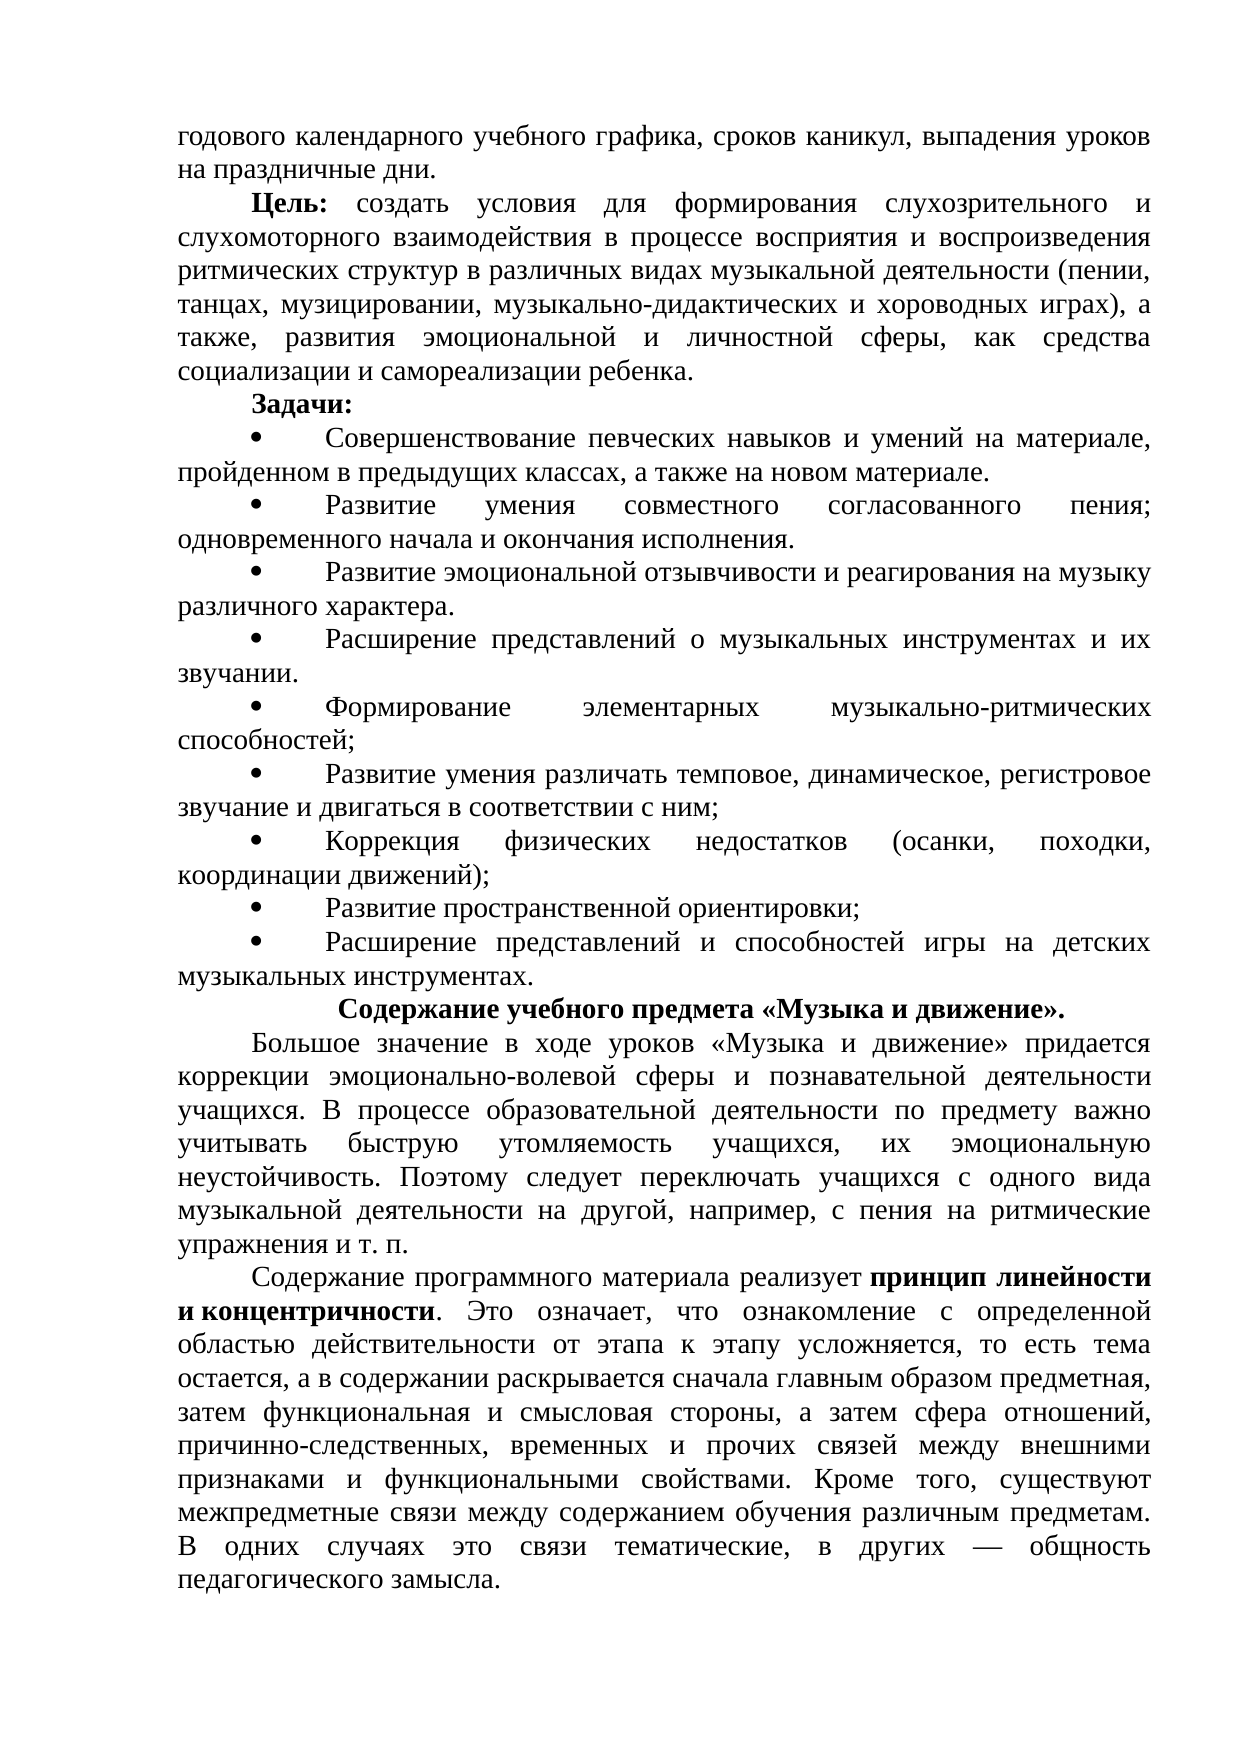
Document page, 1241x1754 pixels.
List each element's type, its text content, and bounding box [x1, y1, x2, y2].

text Цель: создать условия для формирования слухозрительного и слухомоторного взаимодействия в процессе восприятия и воспроизведения ритмических структур в различных видах музыкальной деятельности (пении, танцах, музицировании, музыкально-дидактических и хороводных играх), а также, развития эмоциональной и личностной сферы, как средства социализации и самореализации ребенка. [177, 185, 1152, 386]
list Развитие пространственной ориентировки; [177, 890, 1152, 924]
list Расширение представлений и способностей игры на детских музыкальных инструментах. [177, 924, 1152, 991]
list Развитие эмоциональной отзывчивости и реагирования на музыку различного характера. [177, 554, 1152, 622]
text Задачи: [177, 386, 1152, 420]
text Большое значение в ходе уроков «Музыка и движение» придается коррекции эмоционально-волевой сферы и по​знавательной деятельности учащихся. В процессе образова​тельной деятельности по предмету важно учитывать быструю утомляемость учащихся, их эмоциональную неустойчивость. Поэтому следует переключать учащихся с одного вида музыкальной деятельности на другой, например, с пения на ритмические упражнения и т. п. [177, 1025, 1152, 1259]
list Совершенствование певческих навыков и умений на материале, пройденном в предыдущих классах, а также на новом материале. [177, 420, 1152, 487]
list Формирование элементарных музыкально-ритмических способностей; [177, 689, 1152, 756]
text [177, 118, 1152, 185]
text Содержание учебного предмета «Музыка и движение». [177, 991, 1152, 1025]
list Развитие умения совместного согласованного пения; одновременного начала и окончания исполнения. [177, 487, 1152, 554]
list Коррекция физических недостатков (осанки, походки, координации движений); [177, 823, 1152, 890]
list Расширение представлений о музыкальных инструментах и их звучании. [177, 622, 1152, 689]
text Содержание программного материала реализует принцип линей​ности и концентричности. Это означает, что ознакомление с определенной областью действительности от этапа к этапу усложняется, то есть тема остается, а в содержании рас​крывается сначала главным образом предметная, затем функциональная и смысловая стороны, а затем сфера от​ношений, причинно-следственных, временных и прочих связей между внешними признаками и функциональными свойствами. Кроме того, существуют межпредметные связи между содержанием обучения различным предметам. В од​них случаях это связи тематические, в других — общность педагогического замысла. [177, 1259, 1152, 1595]
list Развитие умения различать темповое, динамическое, регистровое звучание и двигаться в соответствии с ним; [177, 756, 1152, 823]
